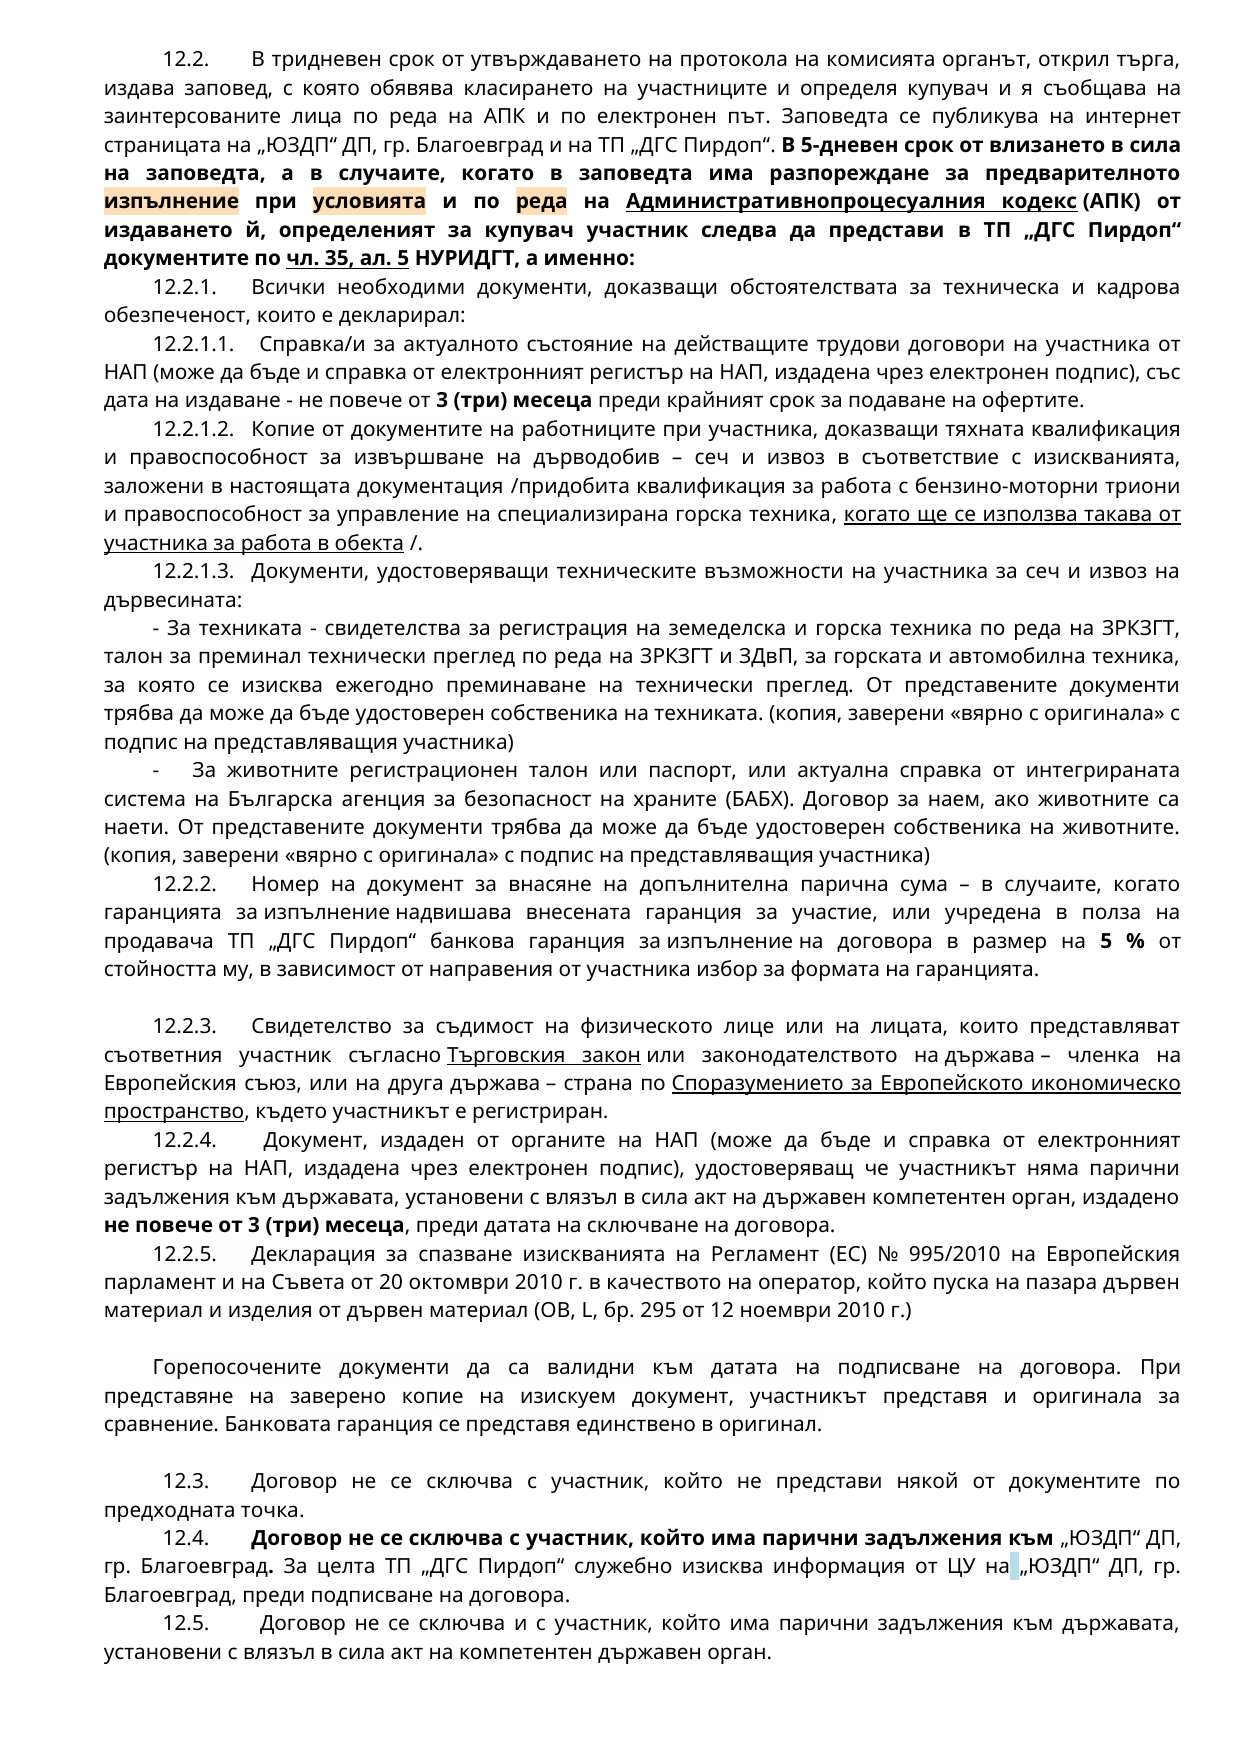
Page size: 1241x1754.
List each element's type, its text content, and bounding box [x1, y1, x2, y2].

list Горепосочените документи да са валидни към датата на подписване на договора. При представяне на заверено копие на изискуем документ, участникът представя и оригинала за сравнение. Банковата гаранция се представя единствено в оригинал. [103, 1352, 1181, 1438]
list 12.2.5. Декларация за спазване изискванията на Регламент (ЕС) № 995/2010 на Европейския парламент и на Съвета от 20 октомври 2010 г. в качеството на оператор, който пуска на пазара дървен материал и изделия от дървен материал (OB, L, бр. 295 от 12 ноември 2010 г.) [103, 1239, 1181, 1324]
list 12.2.3. Свидетелство за съдимост на физическото лице или на лицата, които представляват съответния участник съгласно Търговския закон или законодателството на държава – членка на Европейския съюз, или на друга държава – страна по Споразумението за Европейското икономическо пространство, където участникът е регистриран. [103, 1011, 1181, 1125]
list 12.2.2. Номер на документ за внасяне на допълнителна парична сума – в случаите, когато гаранцията за изпълнение надвишава внесената гаранция за участие, или учредена в полза на продавача ТП „ДГС Пирдоп“ банкова гаранция за изпълнение на договора в размер на 5 % от стойността му, в зависимост от направения от участника избор за формата на гаранцията. [103, 869, 1181, 983]
list 12.2.1.1. Справка/и за актуалното състояние на действащите трудови договори на участника от НАП (може да бъде и справка от електронният регистър на НАП, издадена чрез електронен подпис), със дата на издаване - не повече от 3 (три) месеца преди крайният срок за подаване на офертите. [103, 329, 1181, 414]
list Договор не се сключва с участник, който не представи някой от документите по предходната точка. [103, 1466, 1181, 1523]
list В тридневен срок от утвърждаването на протокола на комисията органът, открил търга, издава заповед, с която обявява класирането на участниците и определя купувач и я съобщава на заинтерсованите лица по реда на АПК и по електронен път. Заповедта се публикува на интернет страницата на „ЮЗДП“ ДП, гр. Благоевград и на ТП „ДГС Пирдоп“. В 5-дневен срок от влизането в сила на заповедта, а в случаите, когато в заповедта има разпореждане за предварителното изпълнение при условията и по реда на Административнопроцесуалния кодекс (АПК) от издаването й, определеният за купувач участник следва да представи в ТП „ДГС Пирдоп“ документите по чл. 35, ал. 5 НУРИДГТ, а именно: [103, 44, 1181, 272]
list - За животните регистрационен талон или паспорт, или актуална справка от интегрираната система на Българска агенция за безопасност на храните (БАБХ). Договор за наем, ако животните са наети. От представените документи трябва да може да бъде удостоверен собственика на животните. (копия, заверени «вярно с оригинала» с подпис на представляващия участника) [103, 755, 1181, 869]
list 12.2.4. Документ, издаден от органите на НАП (може да бъде и справка от електронният регистър на НАП, издадена чрез електронен подпис), удостоверяващ че участникът няма парични задължения към държавата, установени с влязъл в сила акт на държавен компетентен орган, издадено не повече от 3 (три) месеца, преди датата на сключване на договора. [103, 1125, 1181, 1239]
list Договор не се сключва с участник, който има парични задължения към „ЮЗДП“ ДП, гр. Благоевград. За целта ТП „ДГС Пирдоп“ служебно изисква информация от ЦУ на „ЮЗДП“ ДП, гр. Благоевград, преди подписване на договора. [103, 1523, 1181, 1608]
list Договор не се сключва и с участник, който има парични задължения към държавата, установени с влязъл в сила акт на компетентен държавен орган. [103, 1608, 1181, 1665]
list 12.2.1.3. Документи, удостоверяващи техническите възможности на участника за сеч и извоз на дървесината: [103, 556, 1181, 613]
list 12.2.1. Всички необходими документи, доказващи обстоятелствата за техническа и кадрова обезпеченост, които е декларирал: [103, 272, 1181, 329]
text 12.2.1.2. Копие от документите на работниците при участника, доказващи тяхната квалификация и правоспособност за извършване на дърводобив – сеч и извоз в съответствие с изискванията, заложени в настоящата документация /придобита квалификация за работа с бензино-моторни триони и правоспособност за управление на специализирана горска техника, когато ще се използва такава от участника за работа в обекта /. [103, 414, 1181, 556]
list - За техниката - свидетелства за регистрация на земеделска и горска техника по реда на ЗРКЗГТ, талон за преминал технически преглед по реда на ЗРКЗГТ и ЗДвП, за горската и автомобилна техника, за която се изисква ежегодно преминаване на технически преглед. От представените документи трябва да може да бъде удостоверен собственика на техниката. (копия, заверени «вярно с оригинала» с подпис на представляващия участника) [103, 613, 1181, 755]
